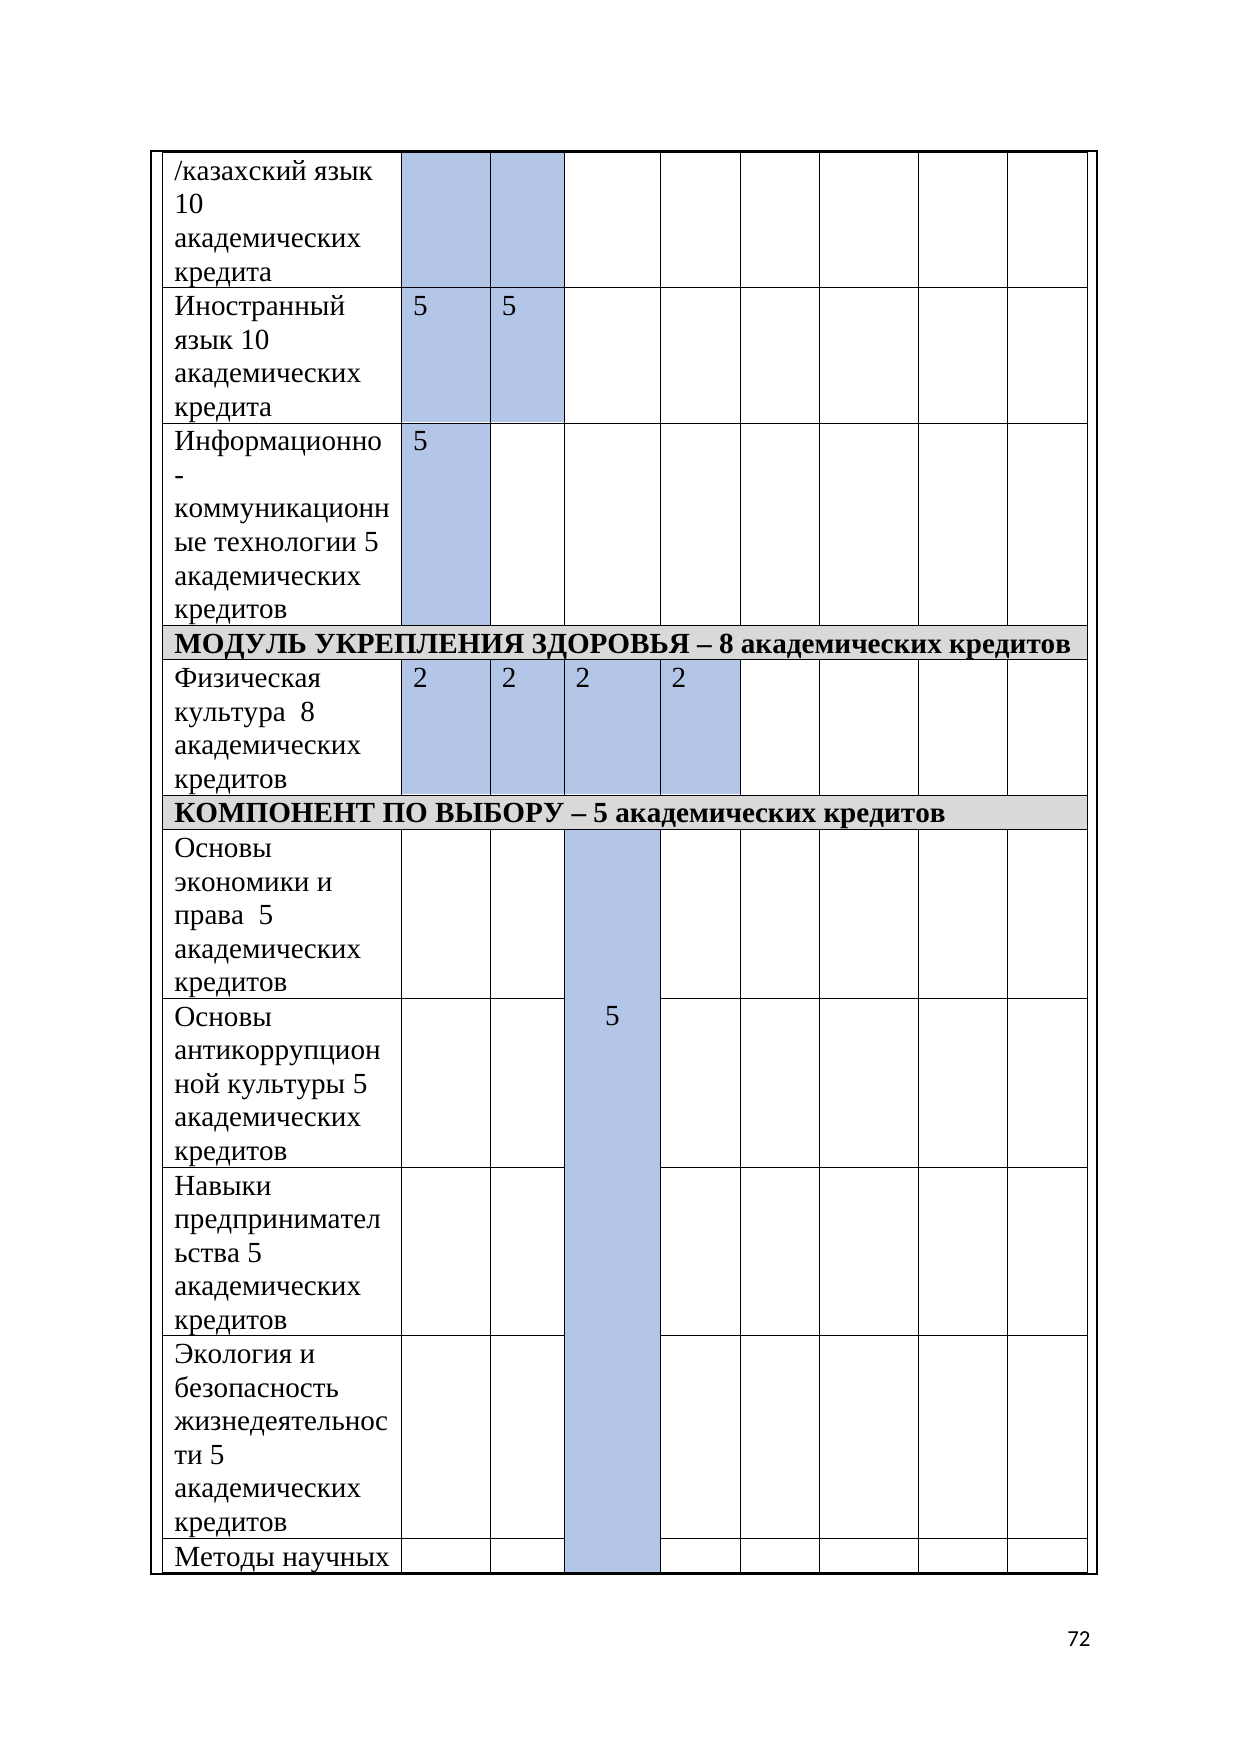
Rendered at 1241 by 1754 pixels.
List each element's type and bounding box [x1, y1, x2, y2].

table_cell [491, 1336, 564, 1538]
table_cell [402, 1168, 490, 1335]
table_cell [919, 1168, 1007, 1335]
table_cell [1008, 153, 1087, 287]
table_cell [491, 424, 564, 625]
table_cell [661, 1539, 740, 1572]
table_cell [402, 999, 490, 1167]
table_cell [163, 1168, 401, 1335]
table_cell [491, 830, 564, 998]
table_cell [1008, 830, 1087, 998]
table_cell [163, 424, 401, 625]
table_cell [741, 830, 819, 998]
table_cell [565, 153, 660, 287]
table_cell [491, 999, 564, 1167]
table_cell [1008, 1539, 1087, 1572]
table_cell [741, 153, 819, 287]
table_cell [163, 1336, 401, 1538]
table_cell [1008, 1168, 1087, 1335]
table_cell [919, 288, 1007, 423]
table_cell [820, 1539, 918, 1572]
table_cell [244, 1554, 250, 1565]
table_cell [1008, 999, 1087, 1167]
table_cell [661, 424, 740, 625]
table_cell [820, 830, 918, 998]
table_cell [741, 1336, 819, 1538]
table_cell [741, 1539, 819, 1572]
table_cell [1088, 152, 1096, 1573]
table_cell [152, 152, 162, 1573]
table_cell [820, 424, 918, 625]
table_cell [661, 830, 740, 998]
table_cell [820, 288, 918, 423]
table_cell [1008, 424, 1087, 625]
table_cell [402, 1539, 490, 1572]
table_cell [163, 660, 401, 795]
table_cell [919, 660, 1007, 795]
table_cell [163, 830, 401, 998]
table_cell [741, 288, 819, 423]
table_cell [163, 1539, 401, 1572]
table_cell [241, 1566, 253, 1572]
table_cell [741, 1168, 819, 1335]
table_cell [820, 660, 918, 795]
table_cell [661, 1336, 740, 1538]
table_cell [661, 153, 740, 287]
table_cell [919, 999, 1007, 1167]
table_cell [820, 1336, 918, 1538]
table_cell [820, 153, 918, 287]
table_cell [565, 288, 660, 423]
table_cell [919, 424, 1007, 625]
table_cell [163, 153, 401, 287]
table_cell [661, 288, 740, 423]
table_cell [1008, 288, 1087, 423]
table_cell [402, 830, 490, 998]
table_cell [491, 1168, 564, 1335]
table_cell [163, 288, 401, 423]
table_cell [565, 424, 660, 625]
table_cell [163, 999, 401, 1167]
table_cell [741, 660, 819, 795]
table_cell [402, 1336, 490, 1538]
table_cell [661, 1168, 740, 1335]
table_cell [741, 999, 819, 1167]
table_cell [919, 830, 1007, 998]
table_cell [1008, 660, 1087, 795]
table_cell [919, 153, 1007, 287]
table_cell [741, 424, 819, 625]
table_cell [661, 999, 740, 1167]
table_cell [919, 1336, 1007, 1538]
table_cell [491, 1539, 564, 1572]
table_cell [919, 1539, 1007, 1572]
table_cell [820, 999, 918, 1167]
table_cell [1008, 1336, 1087, 1538]
table_cell [820, 1168, 918, 1335]
